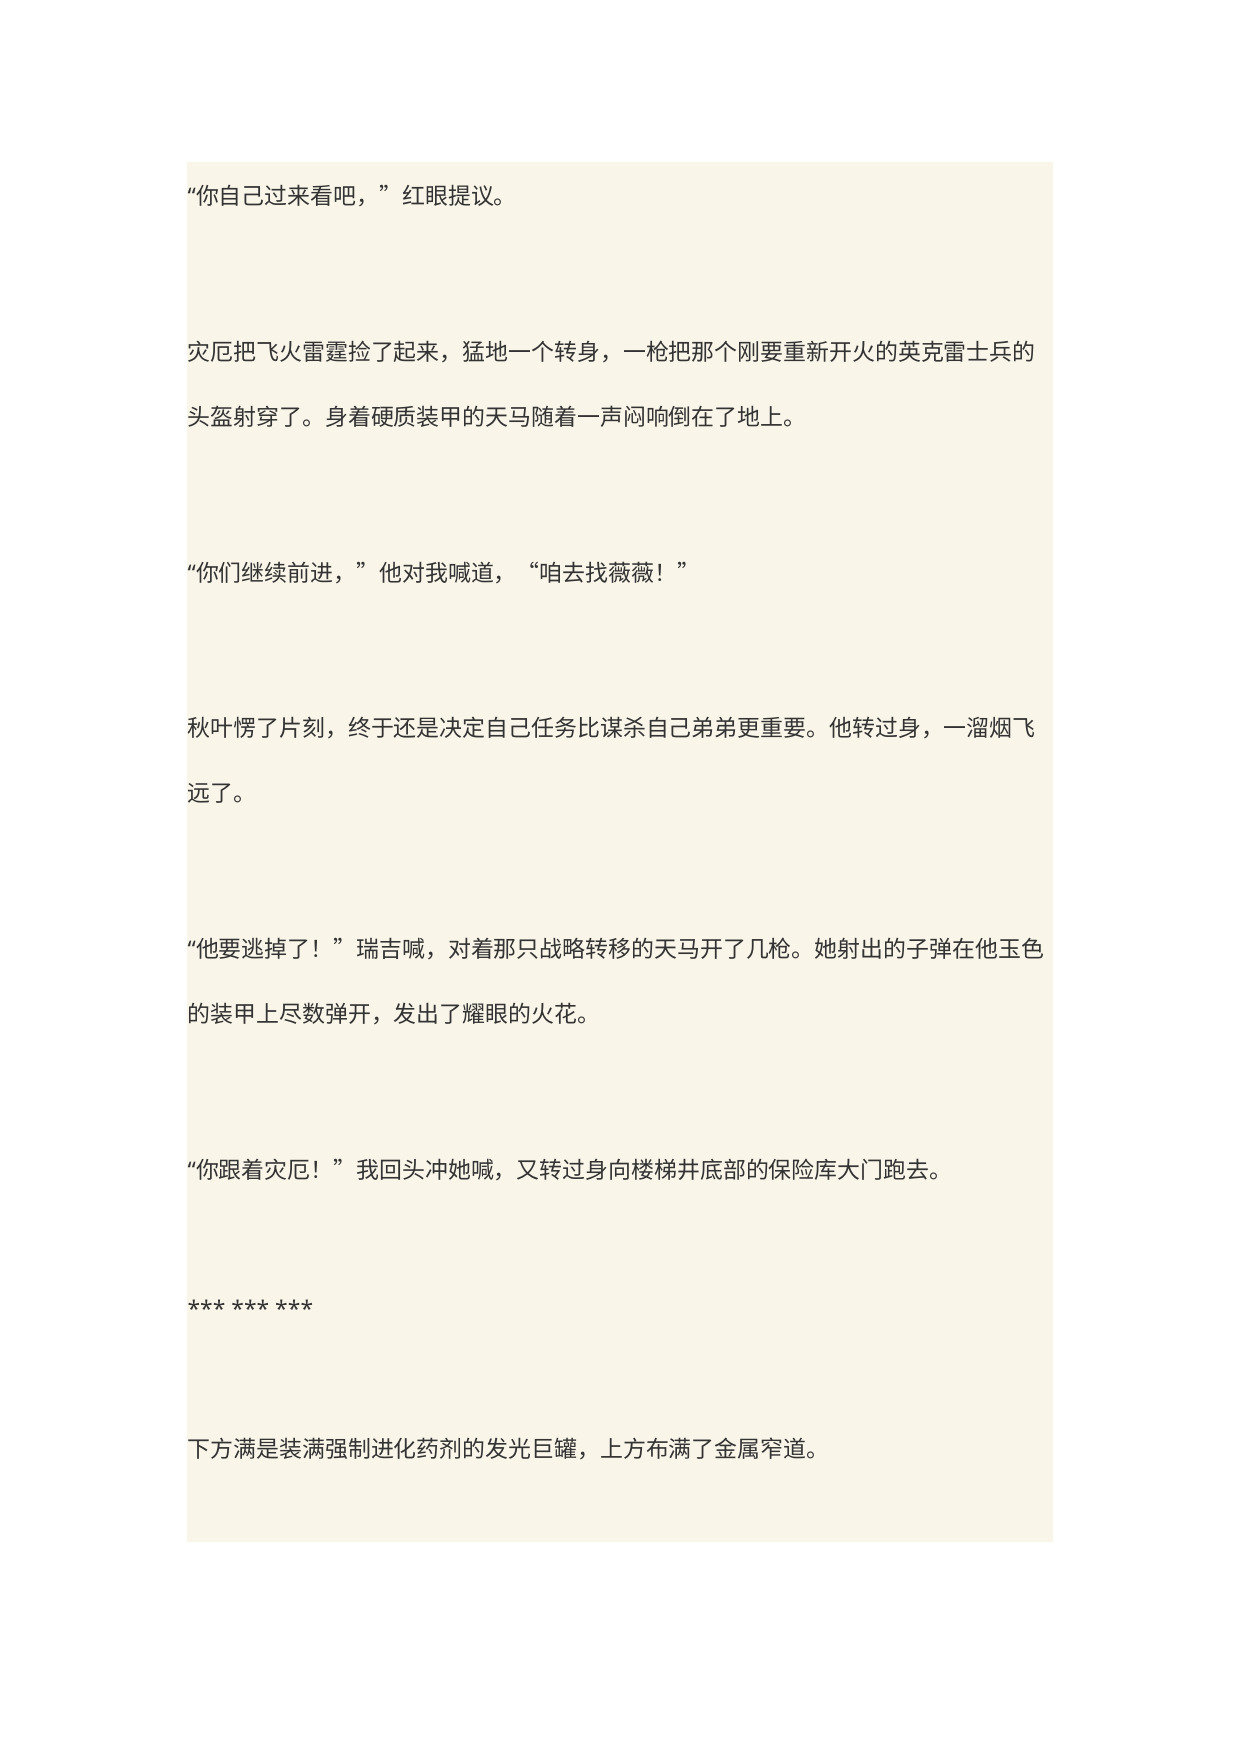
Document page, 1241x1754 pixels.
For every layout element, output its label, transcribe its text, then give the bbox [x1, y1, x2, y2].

text 秋叶愣了片刻，终于还是决定自己任务比谋杀自己弟弟更重要。他转过身，一溜烟飞远了。 [187, 694, 1053, 824]
text “他要逃掉了！”瑞吉喊，对着那只战略转移的天马开了几枪。她射出的子弹在他玉色的装甲上尽数弹开，发出了耀眼的火花。 [187, 915, 1053, 1045]
text 下方满是装满强制进化药剂的发光巨罐，上方布满了金属窄道。 [187, 1415, 1053, 1480]
text “你自己过来看吧，”红眼提议。 [187, 162, 1053, 227]
text 灾厄把飞火雷霆捡了起来，猛地一个转身，一枪把那个刚要重新开火的英克雷士兵的头盔射穿了。身着硬质装甲的天马随着一声闷响倒在了地上。 [187, 318, 1053, 448]
text *** *** *** [187, 1292, 1053, 1324]
text “你们继续前进，”他对我喊道，“咱去找薇薇！” [187, 539, 1053, 604]
text “你跟着灾厄！”我回头冲她喊，又转过身向楼梯井底部的保险库大门跑去。 [187, 1136, 1053, 1201]
